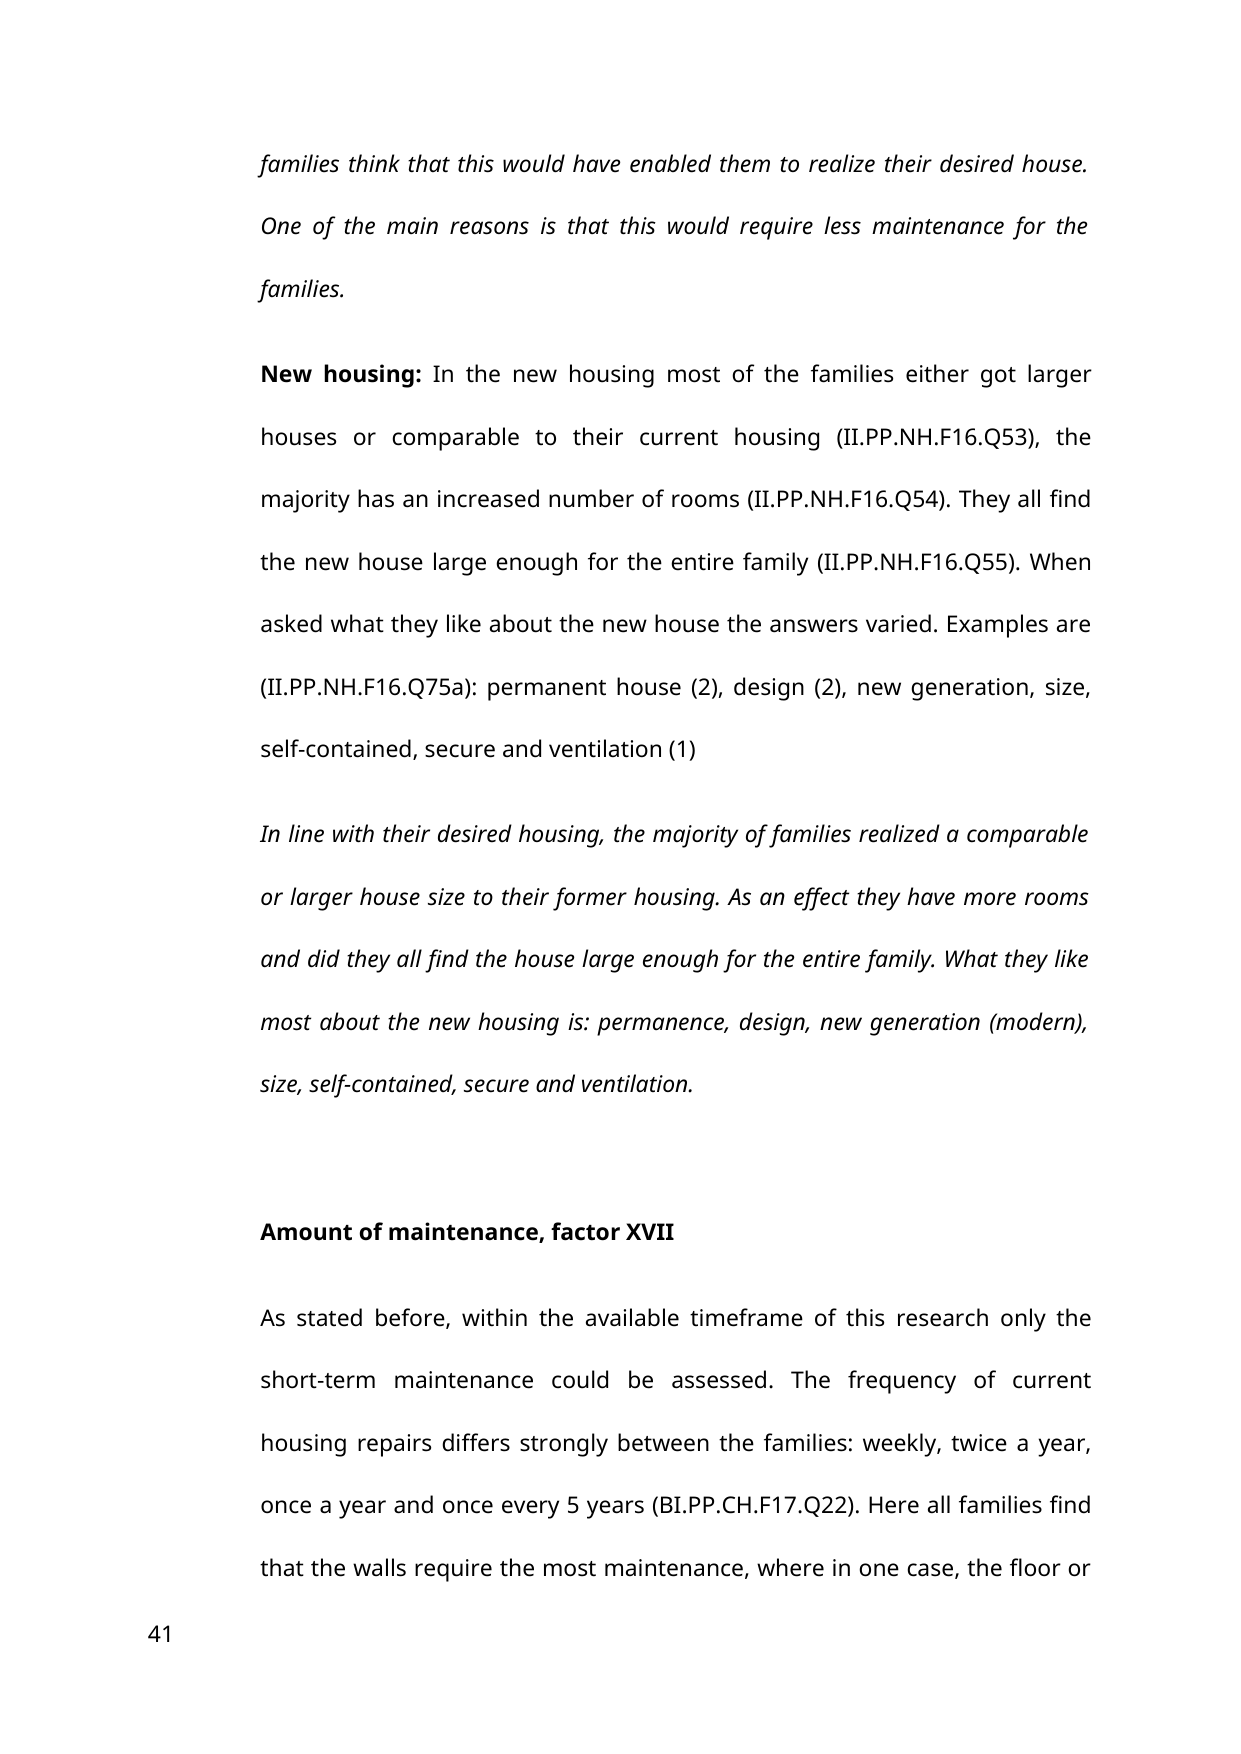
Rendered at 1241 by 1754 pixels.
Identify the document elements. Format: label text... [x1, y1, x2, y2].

text In line with their desired housing, the majority of families realized a comparable or larger house size to their former housing. As an effect they have more rooms and did they all find the house large enough for the entire family. What they like most about the new housing is: permanence, design, new generation (modern), size, self-contained, secure and ventilation. [260, 818, 1093, 1100]
text Amount of maintenance, factor XVII [260, 1216, 1093, 1248]
text New housing: In the new housing most of the families either got larger houses or comparable to their current housing (II.PP.NH.F16.Q53), the majority has an increased number of rooms (II.PP.NH.F16.Q54). They all find the new house large enough for the entire family (II.PP.NH.F16.Q55). When asked what they like about the new house the answers varied. Examples are (II.PP.NH.F16.Q75a): permanent house (2), design (2), new generation, size, self-contained, secure and ventilation (1) [260, 358, 1093, 764]
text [260, 1302, 1093, 1583]
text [260, 148, 1093, 304]
